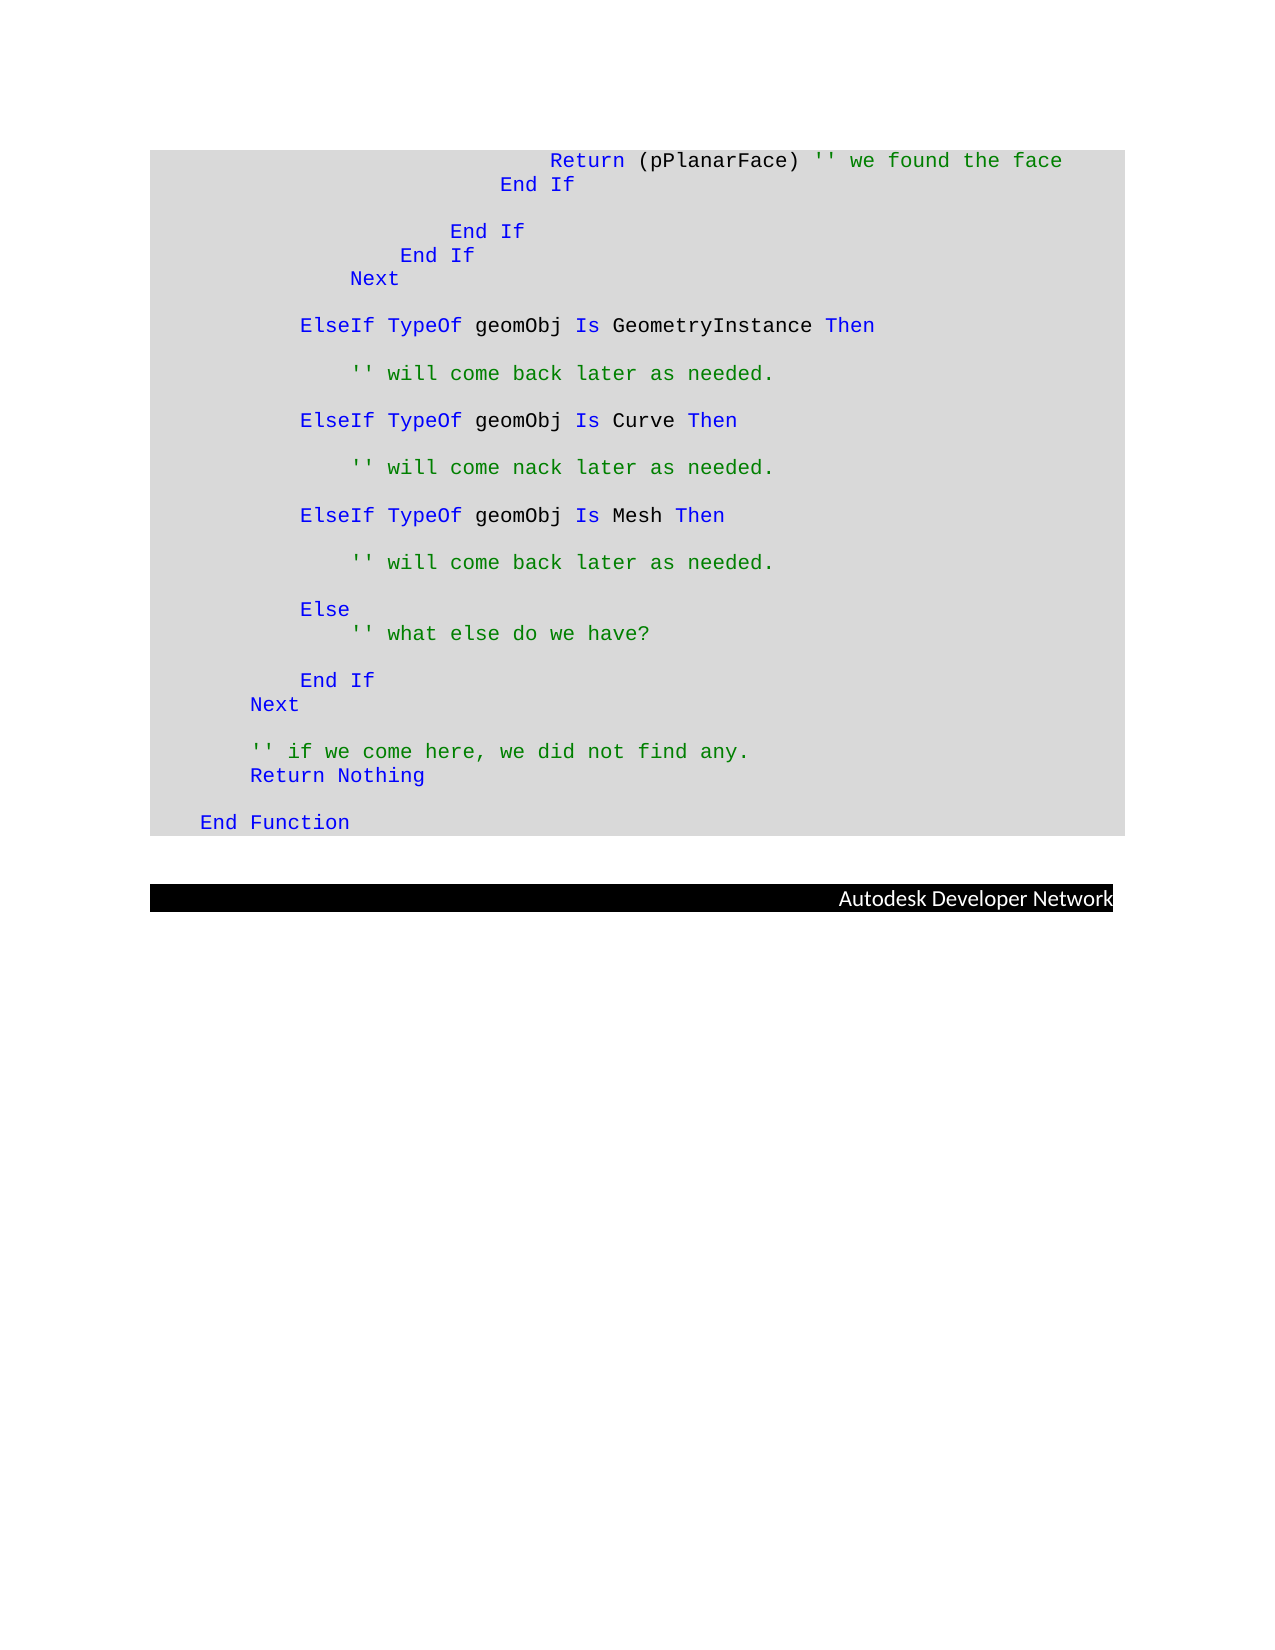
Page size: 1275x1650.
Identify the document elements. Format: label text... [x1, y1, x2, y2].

text '' will come back later as needed. [150, 552, 1125, 576]
text '' will come back later as needed. [150, 363, 1125, 386]
text End If [150, 174, 1125, 197]
text Else [150, 599, 1125, 623]
text End If [150, 221, 1125, 244]
text End If [150, 670, 1125, 694]
text End Function [150, 812, 1125, 836]
text Return Nothing [150, 765, 1125, 788]
text End If [150, 244, 1125, 268]
text Autodesk Developer Network [150, 884, 1113, 912]
text '' will come nack later as needed. [150, 457, 1125, 481]
text ElseIf TypeOf geomObj Is Mesh Then [150, 505, 1125, 528]
text Next [150, 268, 1125, 292]
text '' what else do we have? [150, 623, 1125, 647]
text ElseIf TypeOf geomObj Is Curve Then [150, 410, 1125, 434]
text Return (pPlanarFace) '' we found the face [150, 150, 1125, 174]
text ElseIf TypeOf geomObj Is GeometryInstance Then [150, 316, 1125, 339]
text Next [150, 694, 1125, 717]
text '' if we come here, we did not find any. [150, 741, 1125, 765]
